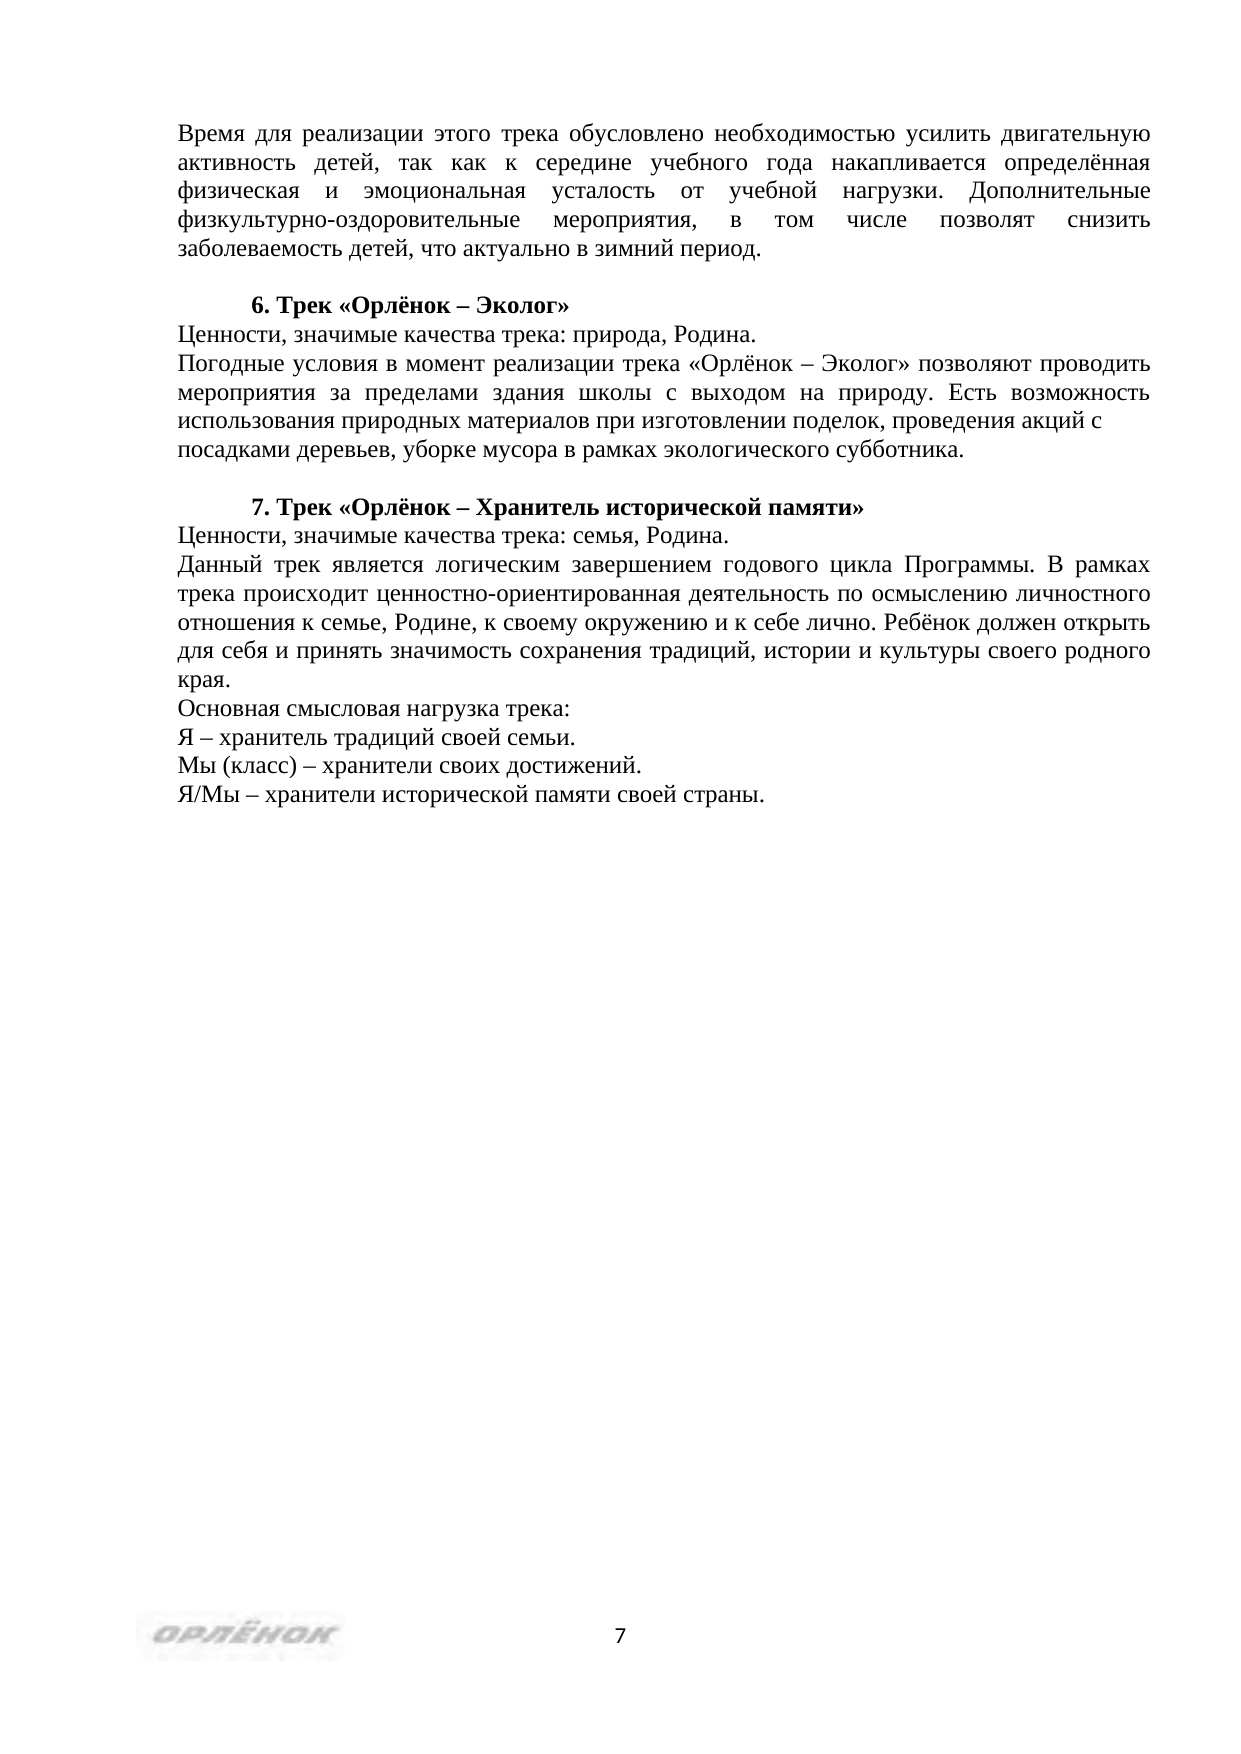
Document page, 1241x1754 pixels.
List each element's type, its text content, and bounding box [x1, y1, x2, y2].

text Я – хранитель традиций своей семьи. [177, 722, 1152, 751]
text 7. Трек «Орлёнок – Хранитель исторической памяти» [177, 492, 1152, 521]
text Ценности, значимые качества трека: семья, Родина. [177, 521, 1152, 549]
text Ценности, значимые качества трека: природа, Родина. [177, 319, 1152, 348]
picture [136, 1611, 346, 1661]
text 6. Трек «Орлёнок – Эколог» [177, 291, 1152, 319]
text посадками деревьев, уборке мусора в рамках экологического субботника. [177, 434, 1152, 463]
text Основная смысловая нагрузка трека: [177, 693, 1152, 722]
text Время для реализации этого трека обусловлено необходимостью усилить двигательную активность детей, так как к середине учебного года накапливается определённая физическая и эмоциональная усталость от учебной нагрузки. Дополнительные физкультурно-оздоровительные мероприятия, в том числе позволят снизить заболеваемость детей, что актуально в зимний период. [177, 118, 1152, 262]
text Погодные условия в момент реализации трека «Орлёнок – Эколог» позволяют проводить мероприятия за пределами здания школы с выходом на природу. Есть возможность использования природных материалов при изготовлении поделок, проведения акций с [177, 348, 1152, 434]
text Я/Мы – хранители исторической памяти своей страны. [177, 779, 1152, 808]
text Мы (класс) – хранители своих достижений. [177, 751, 1152, 779]
text Данный трек является логическим завершением годового цикла Программы. В рамках трека происходит ценностно-ориентированная деятельность по осмыслению личностного отношения к семье, Родине, к своему окружению и к себе лично. Ребёнок должен открыть для себя и принять значимость сохранения традиций, истории и культуры своего родного края. [177, 549, 1152, 693]
